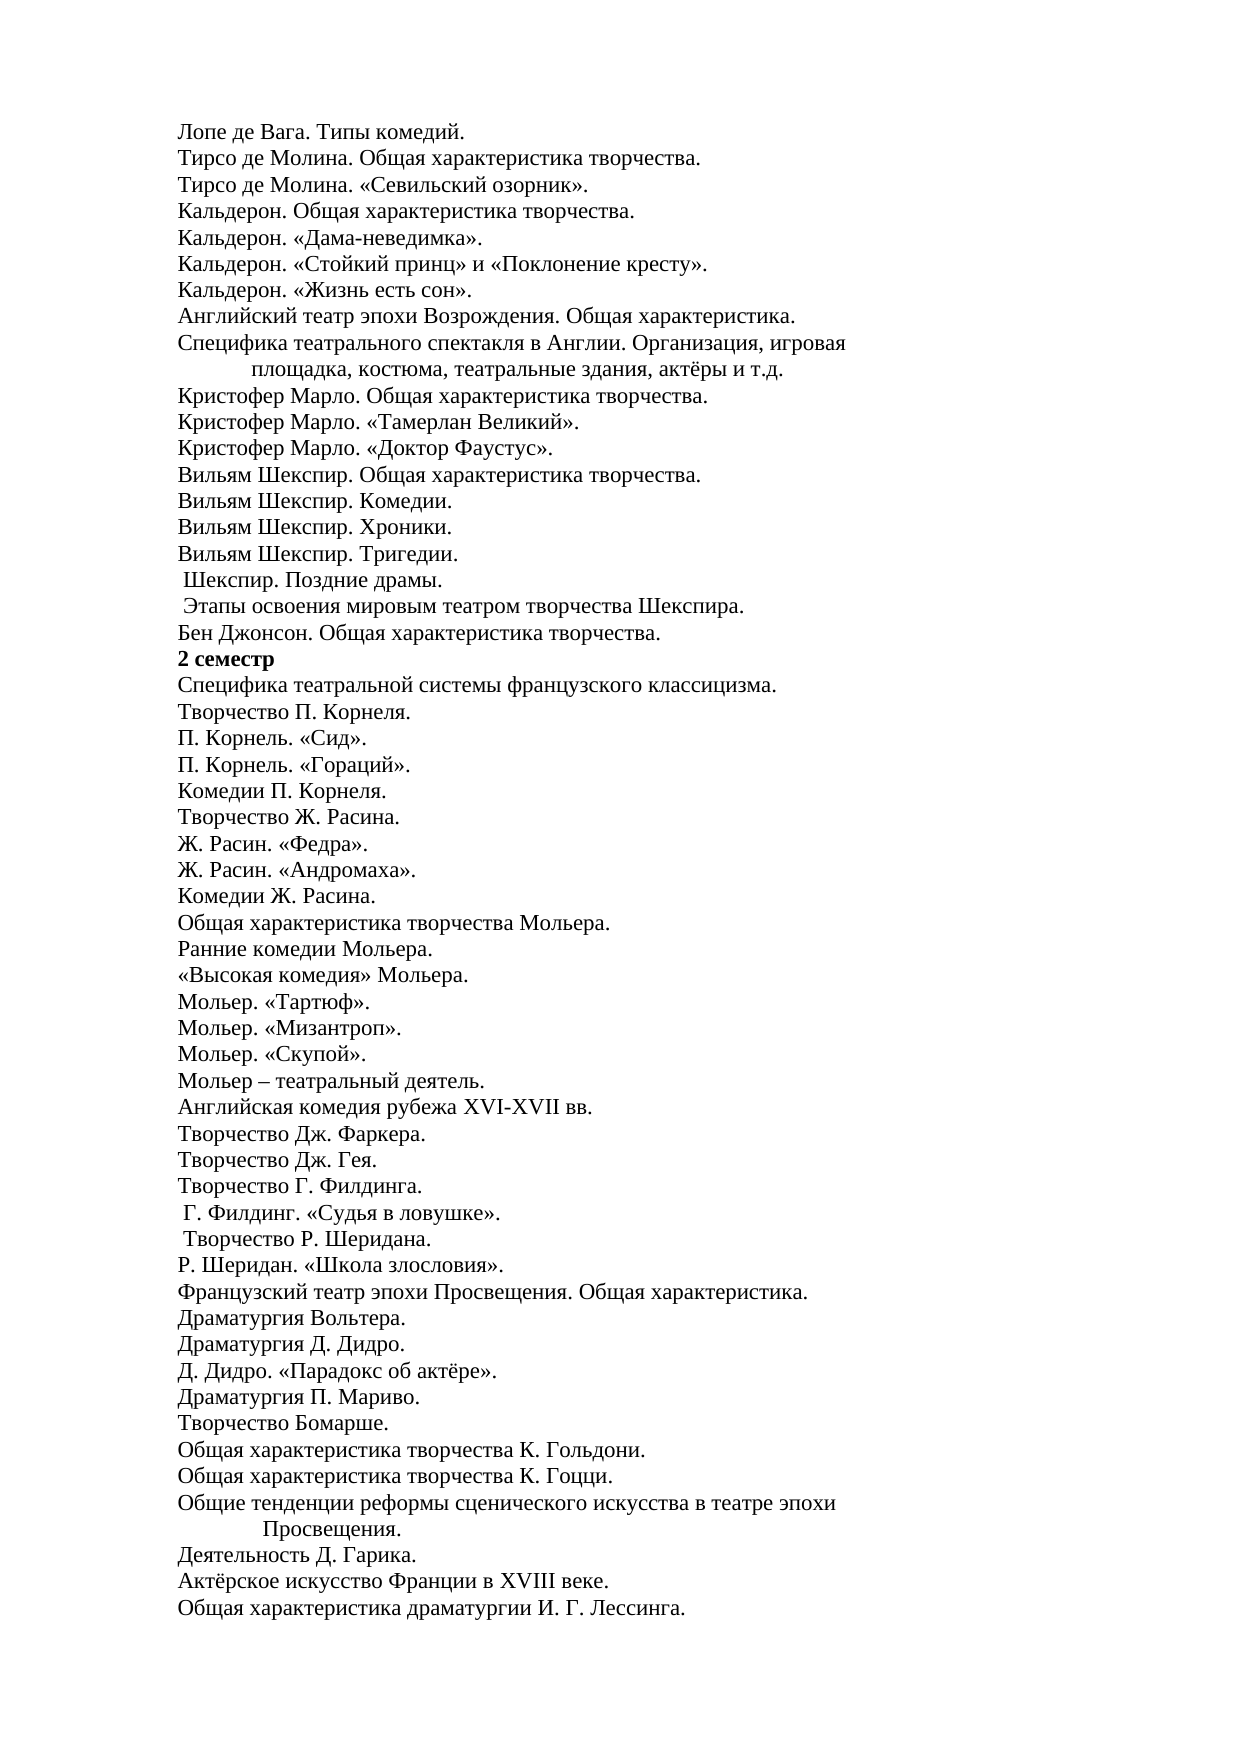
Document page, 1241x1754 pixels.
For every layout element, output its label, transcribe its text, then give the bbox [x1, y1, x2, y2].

list Творчество Р. Шеридана. [0, 1225, 1152, 1251]
list Творчество П. Корнеля. [0, 698, 1152, 724]
list Кристофер Марло. Общая характеристика творчества. [0, 382, 1152, 408]
list Общая характеристика творчества Мольера. [0, 909, 1152, 935]
text 2 семестр [177, 645, 1152, 672]
list Творчество Дж. Фаркера. [0, 1119, 1152, 1146]
list П. Корнель. «Гораций». [0, 751, 1152, 777]
text Просвещения. [177, 1515, 1152, 1541]
list Р. Шеридан. «Школа злословия». [0, 1251, 1152, 1278]
list Творчество Дж. Гея. [0, 1146, 1152, 1172]
list Д. Дидро. «Парадокс об актёре». [0, 1357, 1152, 1383]
list Комедии П. Корнеля. [0, 777, 1152, 803]
list Шекспир. Поздние драмы. [0, 566, 1152, 592]
list Актёрское искусство Франции в XVIII веке. [0, 1568, 1152, 1594]
list Вильям Шекспир. Общая характеристика творчества. [0, 461, 1152, 487]
list Кристофер Марло. «Тамерлан Великий». [0, 408, 1152, 434]
list Ранние комедии Мольера. [0, 935, 1152, 961]
list Творчество Г. Филдинга. [0, 1172, 1152, 1199]
list Бен Джонсон. Общая характеристика творчества. [0, 619, 1152, 645]
text площадка, костюма, театральные здания, актёры и т.д. [177, 355, 1152, 382]
list Общая характеристика творчества К. Гоцци. [0, 1462, 1152, 1488]
list Английская комедия рубежа XVI-XVII вв. [0, 1093, 1152, 1119]
list Вильям Шекспир. Тригедии. [0, 540, 1152, 566]
list Тирсо де Молина. Общая характеристика творчества. [0, 144, 1152, 171]
list П. Корнель. «Сид». [0, 724, 1152, 751]
list Общая характеристика творчества К. Гольдони. [0, 1436, 1152, 1462]
list Французский театр эпохи Просвещения. Общая характеристика. [0, 1278, 1152, 1304]
list Деятельность Д. Гарика. [0, 1541, 1152, 1568]
list Мольер. «Скупой». [0, 1041, 1152, 1067]
list Творчество Ж. Расина. [0, 803, 1152, 830]
list Мольер. «Мизантроп». [0, 1014, 1152, 1041]
list Комедии Ж. Расина. [0, 882, 1152, 909]
list Общая характеристика драматургии И. Г. Лессинга. [0, 1594, 1152, 1620]
list Кальдерон. «Стойкий принц» и «Поклонение кресту». [0, 250, 1152, 276]
text Специфика театральной системы французского классицизма. [177, 672, 1152, 698]
list Кристофер Марло. «Доктор Фаустус». [0, 434, 1152, 461]
list Творчество Бомарше. [0, 1409, 1152, 1436]
list Драматургия Д. Дидро. [0, 1330, 1152, 1357]
list Этапы освоения мировым театром творчества Шекспира. [0, 592, 1152, 619]
list Ж. Расин. «Федра». [0, 830, 1152, 856]
list Специфика театрального спектакля в Англии. Организация, игровая [0, 329, 1152, 355]
list Драматургия Вольтера. [0, 1304, 1152, 1330]
list Мольер. «Тартюф». [0, 988, 1152, 1014]
list Тирсо де Молина. «Севильский озорник». [0, 171, 1152, 197]
list Кальдерон. «Жизнь есть сон». [0, 276, 1152, 303]
list Вильям Шекспир. Хроники. [0, 513, 1152, 540]
list Мольер – театральный деятель. [0, 1067, 1152, 1093]
list Кальдерон. «Дама-неведимка». [0, 223, 1152, 250]
list Английский театр эпохи Возрождения. Общая характеристика. [0, 303, 1152, 329]
list «Высокая комедия» Мольера. [0, 961, 1152, 988]
list Кальдерон. Общая характеристика творчества. [0, 197, 1152, 223]
list Драматургия П. Мариво. [0, 1383, 1152, 1409]
list Общие тенденции реформы сценического искусства в театре эпохи [0, 1488, 1152, 1515]
list Ж. Расин. «Андромаха». [0, 856, 1152, 882]
list Лопе де Вага. Типы комедий. [0, 118, 1152, 144]
list Вильям Шекспир. Комедии. [0, 487, 1152, 513]
list Г. Филдинг. «Судья в ловушке». [0, 1199, 1152, 1225]
